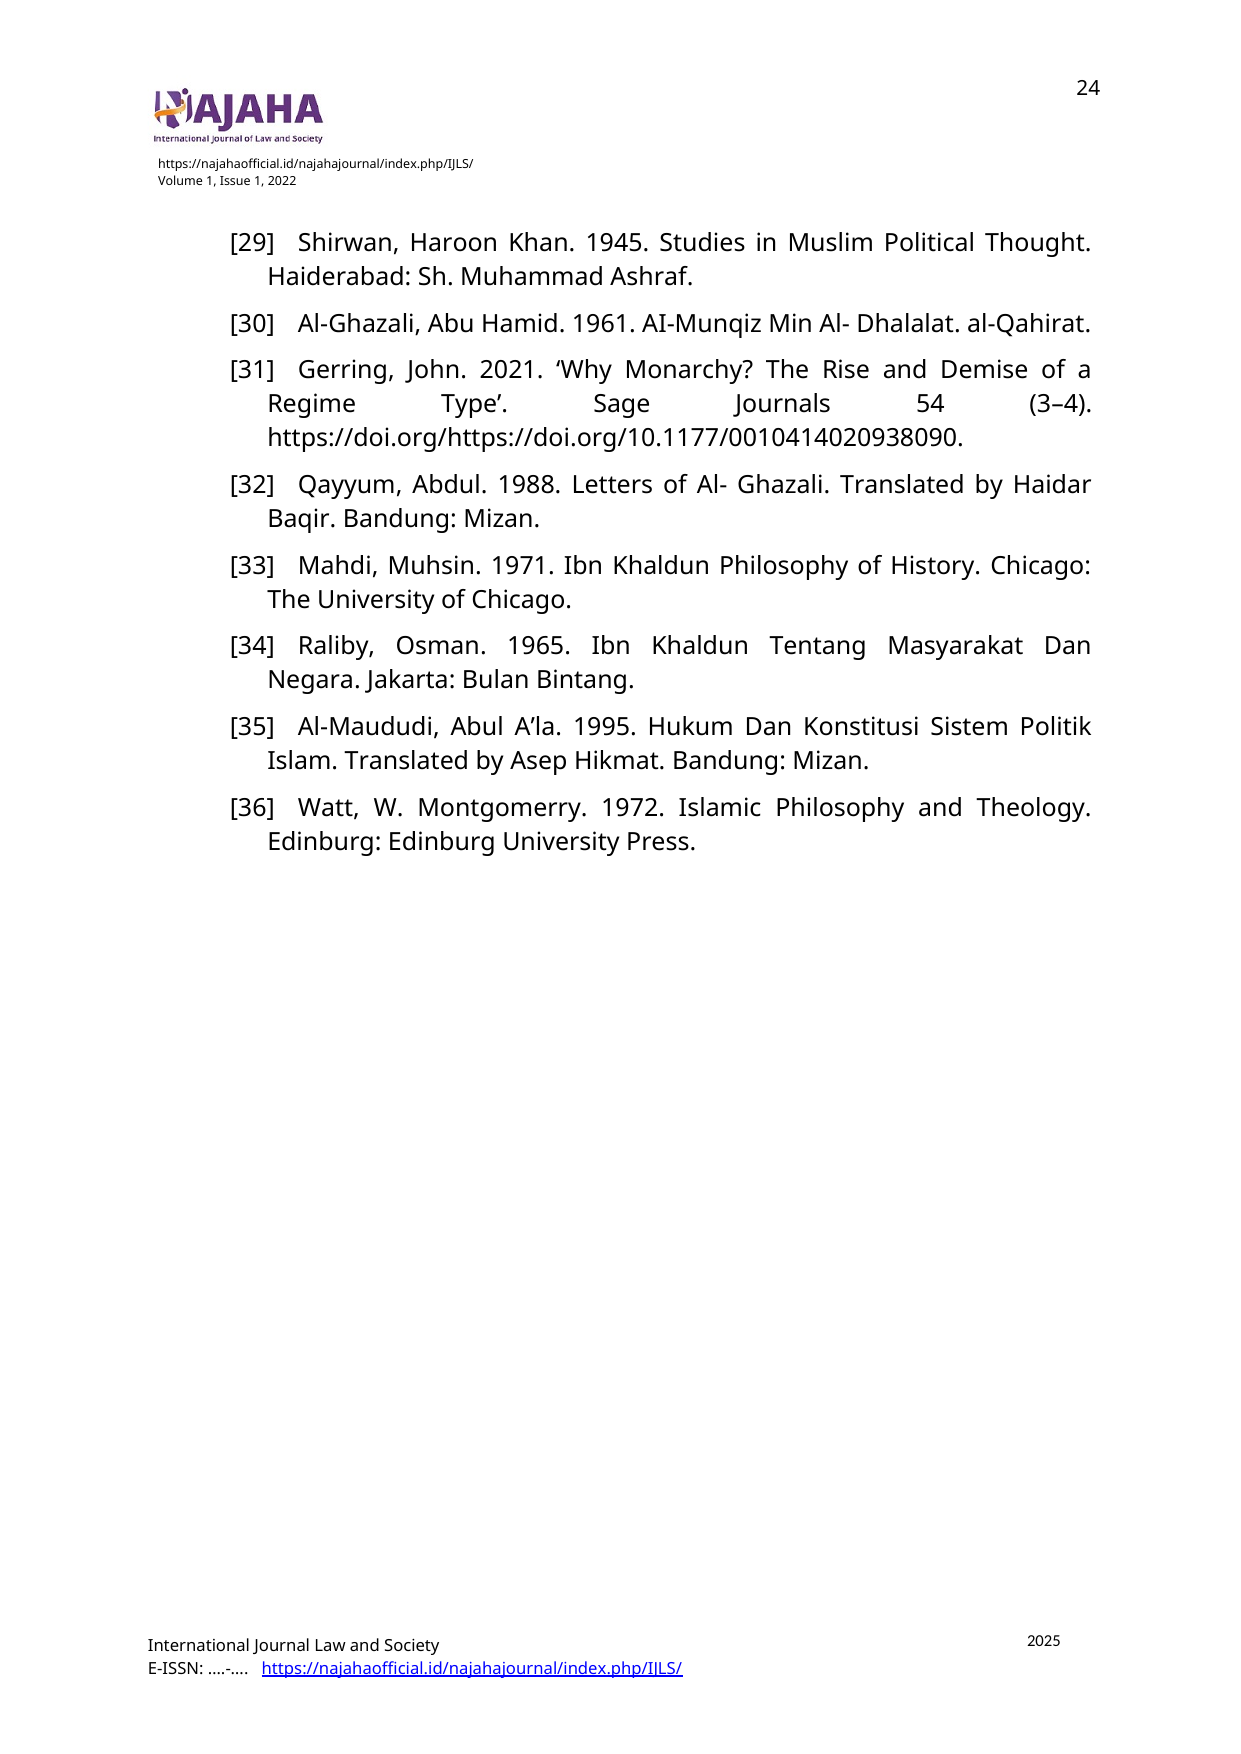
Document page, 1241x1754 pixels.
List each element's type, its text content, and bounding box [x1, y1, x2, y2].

list Qayyum, Abdul. 1988. Letters of Al- Ghazali. Translated by Haidar Baqir. Bandung: Mizan. [229, 467, 1093, 535]
list Gerring, John. 2021. ‘Why Monarchy? The Rise and Demise of a Regime Type’. Sage Journals 54 (3–4). https://doi.org/https://doi.org/10.1177/0010414020938090. [229, 352, 1093, 454]
list Al-Ghazali, Abu Hamid. 1961. AI-Munqiz Min Al- Dhalalat. al-Qahirat. [229, 305, 1093, 339]
list Mahdi, Muhsin. 1971. Ibn Khaldun Philosophy of History. Chicago: The University of Chicago. [229, 547, 1093, 615]
list Raliby, Osman. 1965. Ibn Khaldun Tentang Masyarakat Dan Negara. Jakarta: Bulan Bintang. [229, 628, 1093, 696]
list Al-Maududi, Abul A’la. 1995. Hukum Dan Konstitusi Sistem Politik Islam. Translated by Asep Hikmat. Bandung: Mizan. [229, 708, 1093, 777]
picture [147, 75, 328, 158]
list Watt, W. Montgomerry. 1972. Islamic Philosophy and Theology. Edinburg: Edinburg University Press. [229, 789, 1093, 857]
list Shirwan, Haroon Khan. 1945. Studies in Muslim Political Thought. Haiderabad: Sh. Muhammad Ashraf. [229, 225, 1093, 293]
